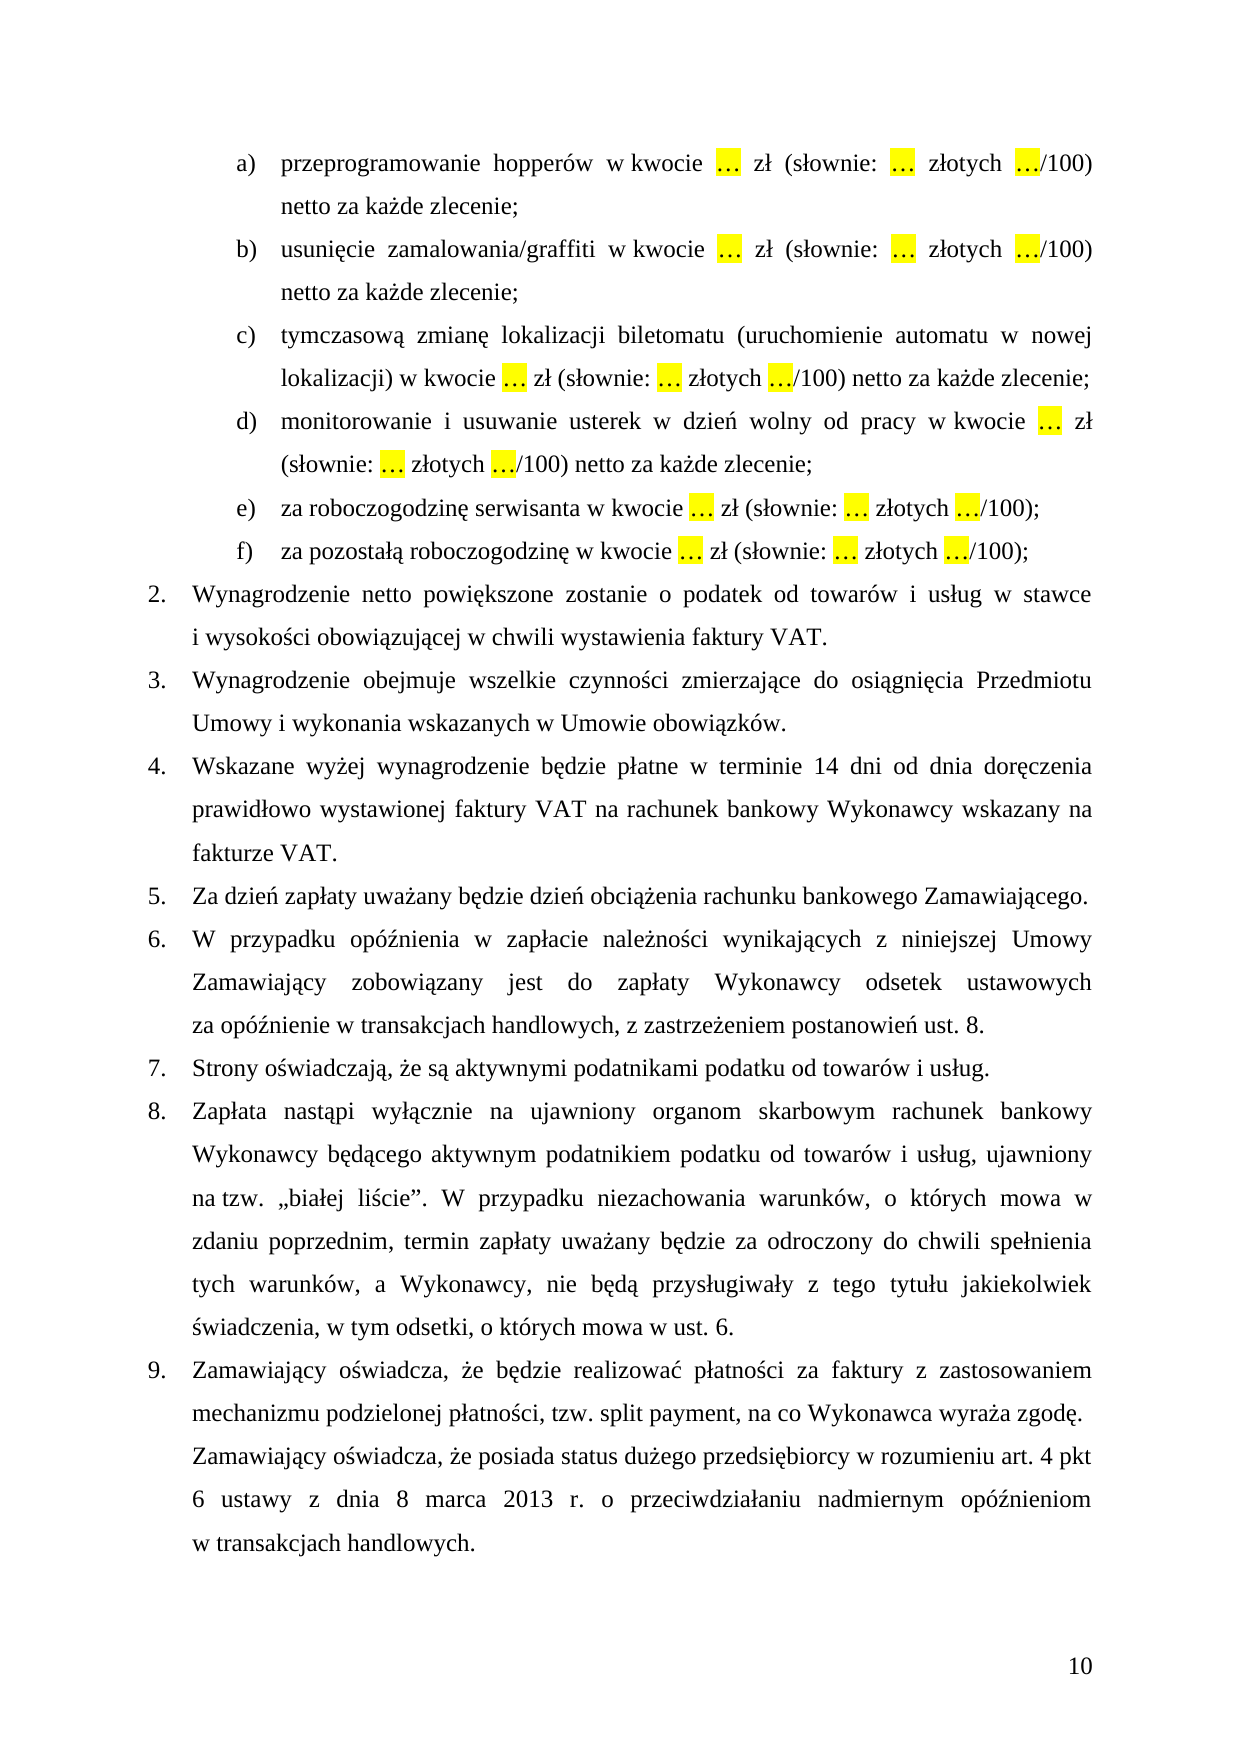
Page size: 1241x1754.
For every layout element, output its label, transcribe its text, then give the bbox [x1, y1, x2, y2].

list tymczasową zmianę lokalizacji biletomatu (uruchomienie automatu w nowej lokalizacji) w kwocie … zł (słownie: … złotych …/100) netto za każde zlecenie; [236, 320, 1093, 392]
list W przypadku opóźnienia w zapłacie należności wynikających z niniejszej Umowy Zamawiający zobowiązany jest do zapłaty Wykonawcy odsetek ustawowych za opóźnienie w transakcjach handlowych, z zastrzeżeniem postanowień ust. 8. [148, 924, 1093, 1039]
list Zamawiający oświadcza, że posiada status dużego przedsiębiorcy w rozumieniu art. 4 pkt 6 ustawy z dnia 8 marca 2013 r. o przeciwdziałaniu nadmiernym opóźnieniom w transakcjach handlowych. [192, 1441, 1093, 1556]
list Wskazane wyżej wynagrodzenie będzie płatne w terminie 14 dni od dnia doręczenia prawidłowo wystawionej faktury VAT na rachunek bankowy Wykonawcy wskazany na fakturze VAT. [148, 751, 1093, 866]
list przeprogramowanie hopperów w kwocie … zł (słownie: … złotych …/100) netto za każde zlecenie; [236, 148, 1093, 219]
list za pozostałą roboczogodzinę w kwocie … zł (słownie: … złotych …/100); [236, 536, 678, 564]
list Wynagrodzenie obejmuje wszelkie czynności zmierzające do osiągnięcia Przedmiotu Umowy i wykonania wskazanych w Umowie obowiązków. [148, 665, 1093, 737]
list usunięcie zamalowania/graffiti w kwocie … zł (słownie: … złotych …/100) netto za każde zlecenie; [236, 234, 1093, 306]
list Zamawiający oświadcza, że będzie realizować płatności za faktury z zastosowaniem mechanizmu podzielonej płatności, tzw. split payment, na co Wykonawca wyraża zgodę. [148, 1355, 1093, 1427]
list Za dzień zapłaty uważany będzie dzień obciążenia rachunku bankowego Zamawiającego. [148, 881, 1093, 909]
list Zapłata nastąpi wyłącznie na ujawniony organom skarbowym rachunek bankowy Wykonawcy będącego aktywnym podatnikiem podatku od towarów i usług, ujawniony na tzw. „białej liście”. W przypadku niezachowania warunków, o których mowa w zdaniu poprzednim, termin zapłaty uważany będzie za odroczony do chwili spełnienia tych warunków, a Wykonawcy, nie będą przysługiwały z tego tytułu jakiekolwiek świadczenia, w tym odsetki, o których mowa w ust. 6. [148, 1096, 1093, 1341]
list monitorowanie i usuwanie usterek w dzień wolny od pracy w kwocie … zł (słownie: … złotych …/100) netto za każde zlecenie; [236, 406, 1093, 478]
list za roboczogodzinę serwisanta w kwocie … zł (słownie: … złotych …/100); [236, 493, 689, 521]
list Wynagrodzenie netto powiększone zostanie o podatek od towarów i usług w stawce i wysokości obowiązującej w chwili wystawienia faktury VAT. [148, 579, 1093, 651]
list Strony oświadczają, że są aktywnymi podatnikami podatku od towarów i usług. [148, 1053, 1093, 1082]
